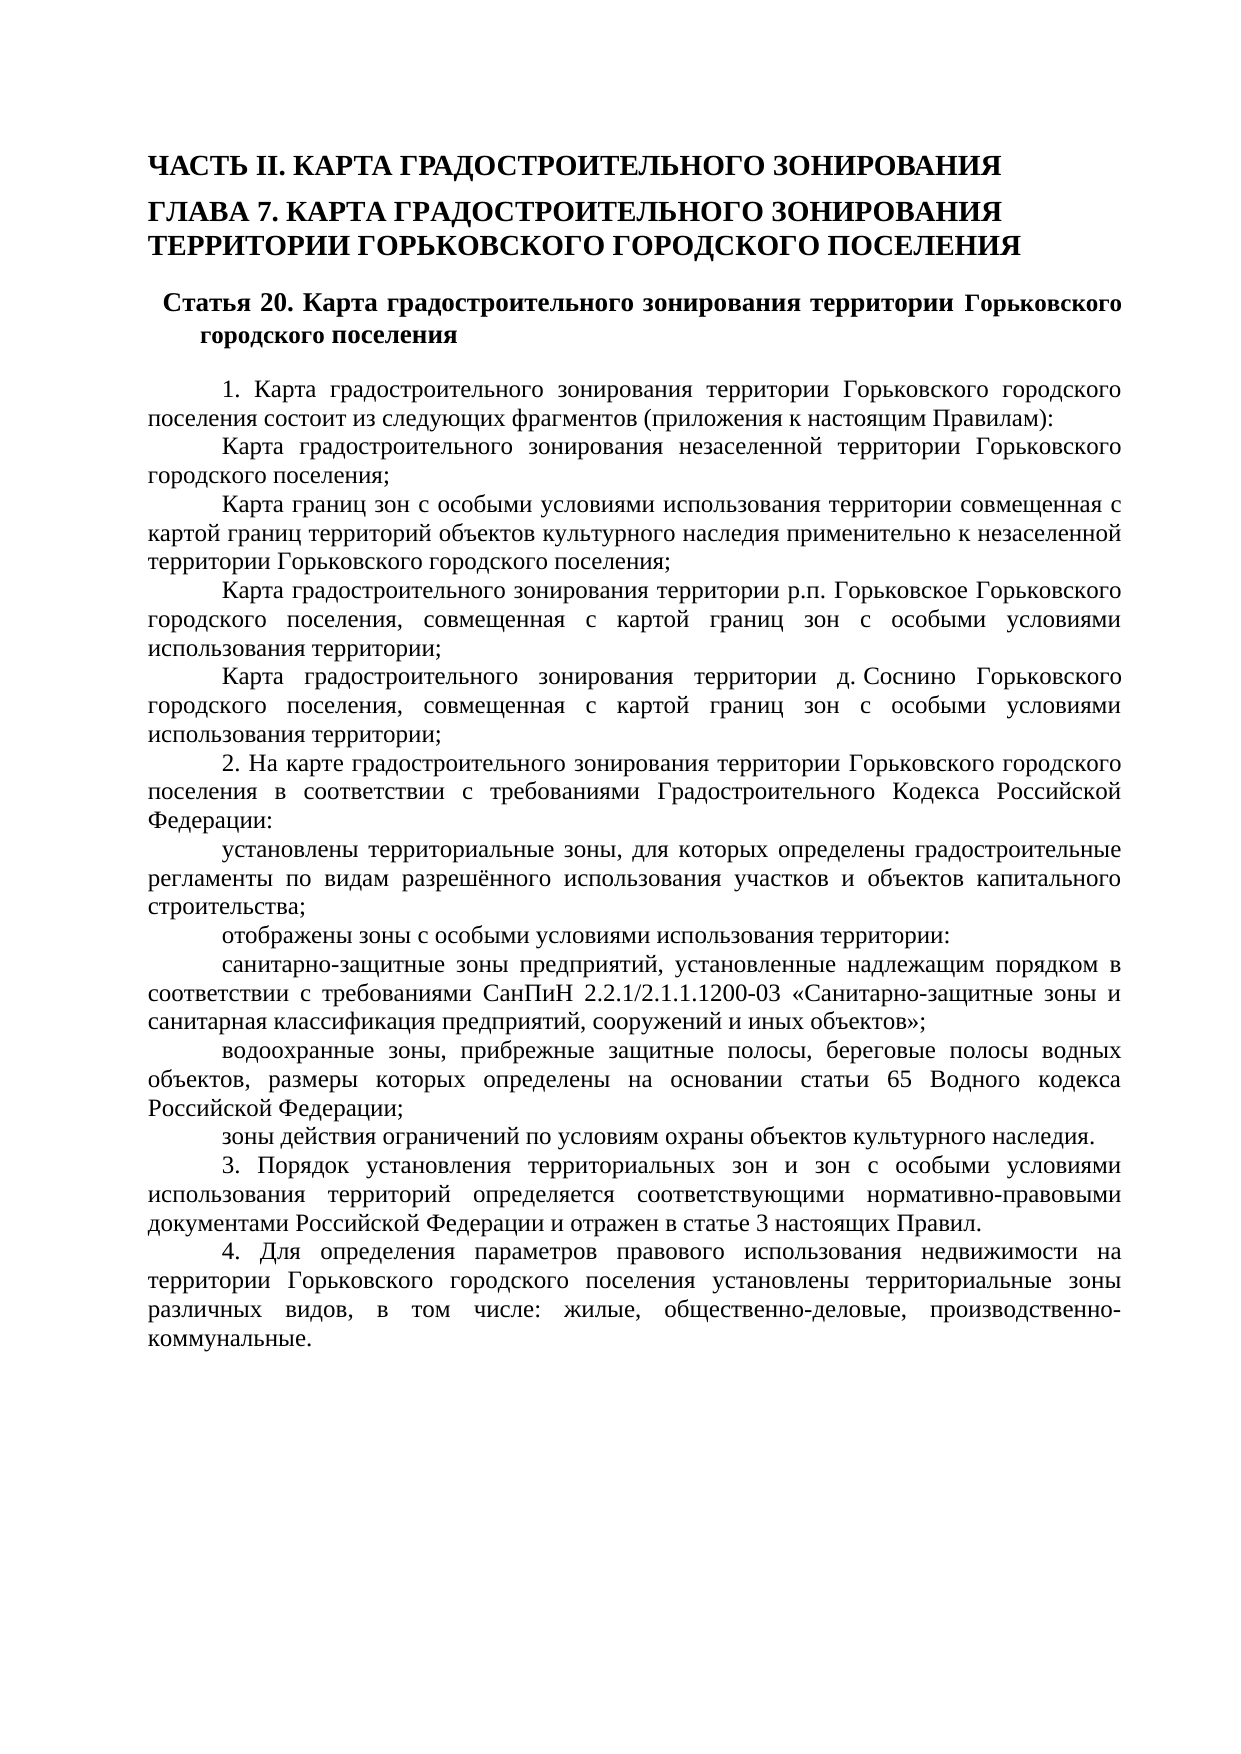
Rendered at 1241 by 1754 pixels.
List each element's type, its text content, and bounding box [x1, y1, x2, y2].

text Карта градостроительного зонирования территории р.п. Горьковское Горьковского городского поселения, совмещенная с картой границ зон с особыми условиями использования территории; [148, 575, 1122, 661]
text установлены территориальные зоны, для которых определены градостроительные регламенты по видам разрешённого использования участков и объектов капитального строительства; [148, 834, 1122, 920]
subtitle Статья 20. Карта градостроительного зонирования территории Горьковского городского поселения [162, 287, 1122, 349]
text отображены зоны с особыми условиями использования территории: [148, 920, 1122, 949]
text ГЛАВА 7. КАРТА ГРАДОСТРОИТЕЛЬНОГО ЗОНИРОВАНИЯ ТЕРРИТОРИИ ГОРЬКОВСКОГО ГОРОДСКОГО ПОСЕЛЕНИЯ [148, 194, 1122, 262]
text Карта градостроительного зонирования незаселенной территории Горьковского городского поселения; [148, 431, 1122, 489]
text Карта градостроительного зонирования территории д. Соснино Горьковского городского поселения, совмещенная с картой границ зон с особыми условиями использования территории; [148, 661, 1122, 748]
text санитарно-защитные зоны предприятий, установленные надлежащим порядком в соответствии с требованиями СанПиН 2.2.1/2.1.1.1200-03 «Санитарно-защитные зоны и санитарная классификация предприятий, сооружений и иных объектов»; [148, 949, 1122, 1035]
text 2. На карте градостроительного зонирования территории Горьковского городского поселения в соответствии с требованиями Градостроительного Кодекса Российской Федерации: [148, 748, 1122, 834]
subtitle ЧАСТЬ II. КАРТА ГРАДОСТРОИТЕЛЬНОГО ЗОНИРОВАНИЯ [148, 148, 1122, 182]
text 4. Для определения параметров правового использования недвижимости на территории Горьковского городского поселения установлены территориальные зоны различных видов, в том числе: жилые, общественно-деловые, производственно-коммунальные. [148, 1236, 1122, 1351]
text Карта границ зон с особыми условиями использования территории совмещенная с картой границ территорий объектов культурного наследия применительно к незаселенной территории Горьковского городского поселения; [148, 489, 1122, 575]
text зоны действия ограничений по условиям охраны объектов культурного наследия. [148, 1121, 1122, 1150]
text водоохранные зоны, прибрежные защитные полосы, береговые полосы водных объектов, размеры которых определены на основании статьи 65 Водного кодекса Российской Федерации; [148, 1035, 1122, 1121]
text 1. Карта градостроительного зонирования территории Горьковского городского поселения состоит из следующих фрагментов (приложения к настоящим Правилам): [148, 374, 1122, 431]
text 3. Порядок установления территориальных зон и зон с особыми условиями использования территорий определяется соответствующими нормативно-правовыми документами Российской Федерации и отражен в статье 3 настоящих Правил. [148, 1150, 1122, 1236]
